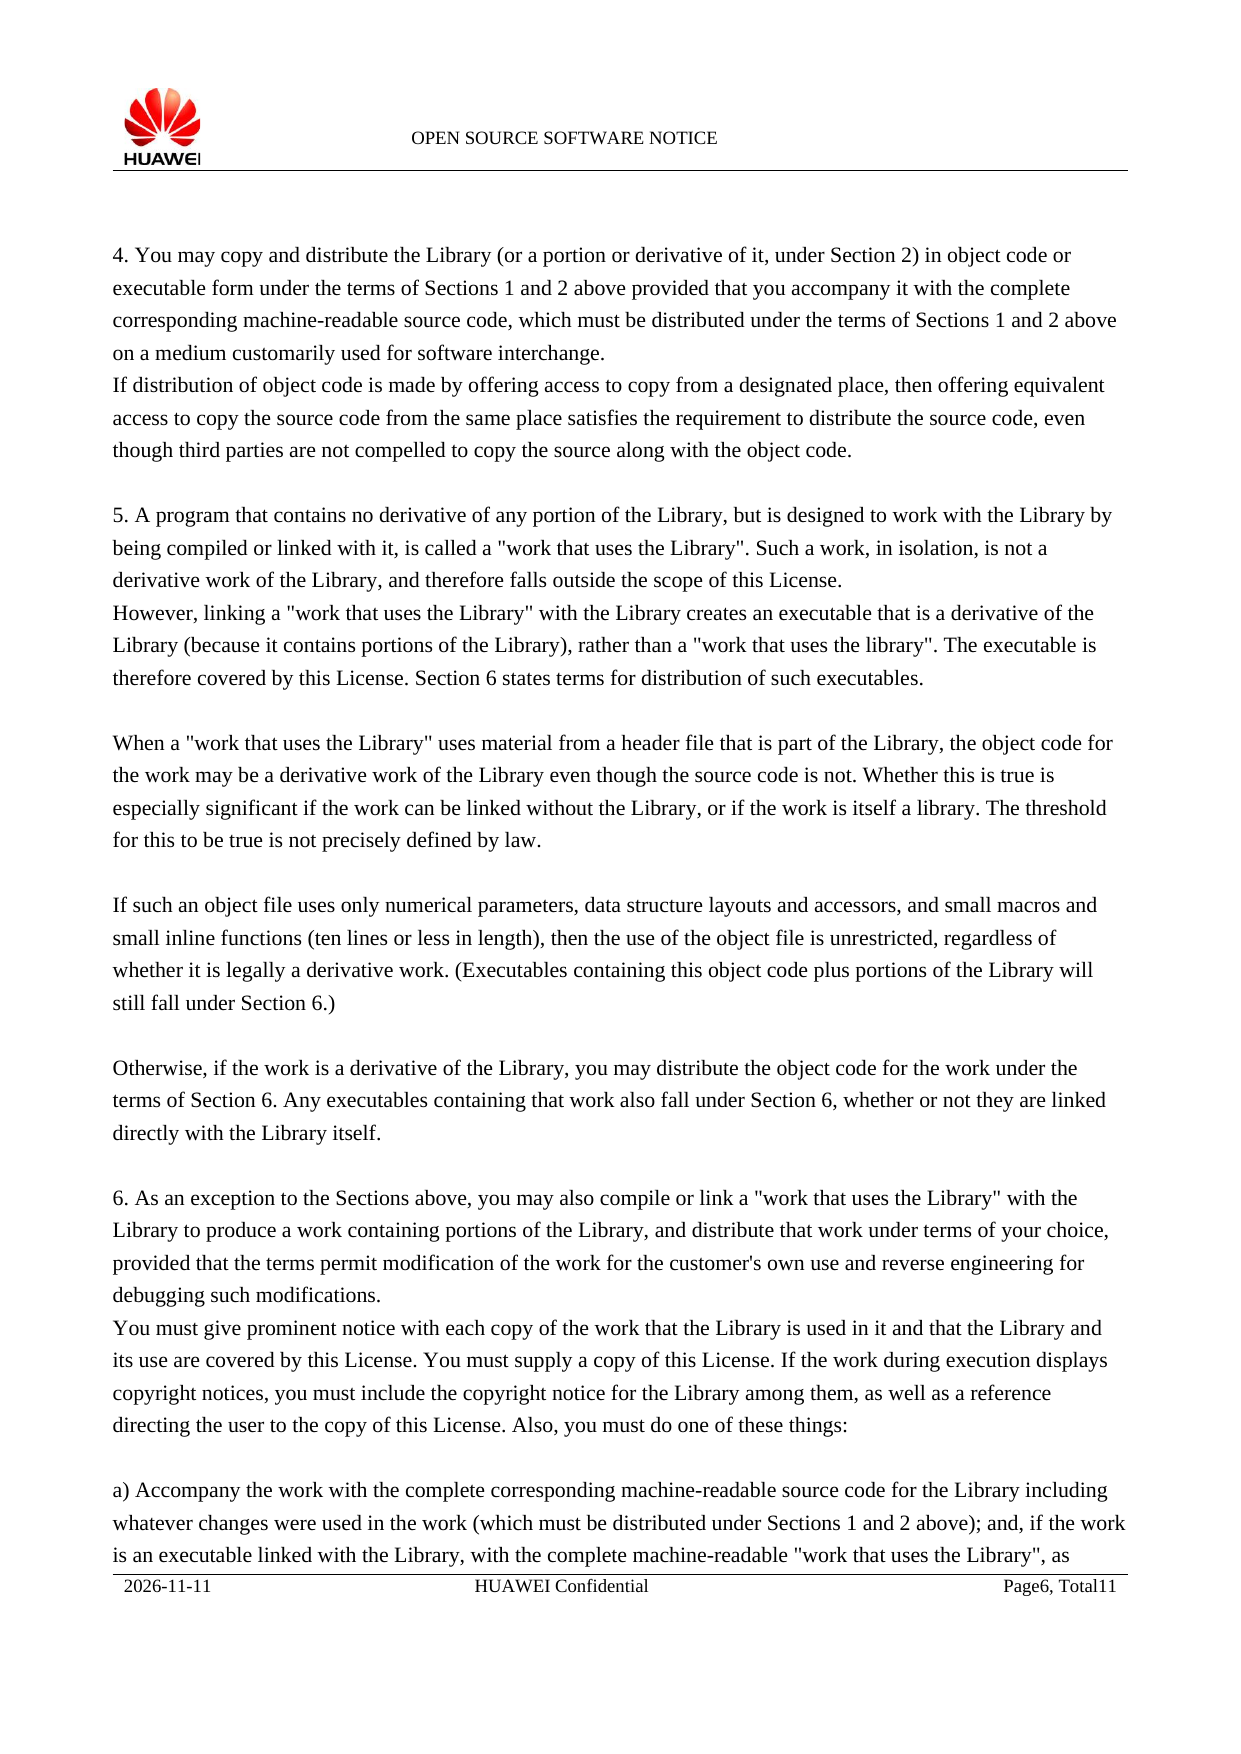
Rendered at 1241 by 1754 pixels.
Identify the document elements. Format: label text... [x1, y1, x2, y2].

picture [124, 88, 201, 165]
